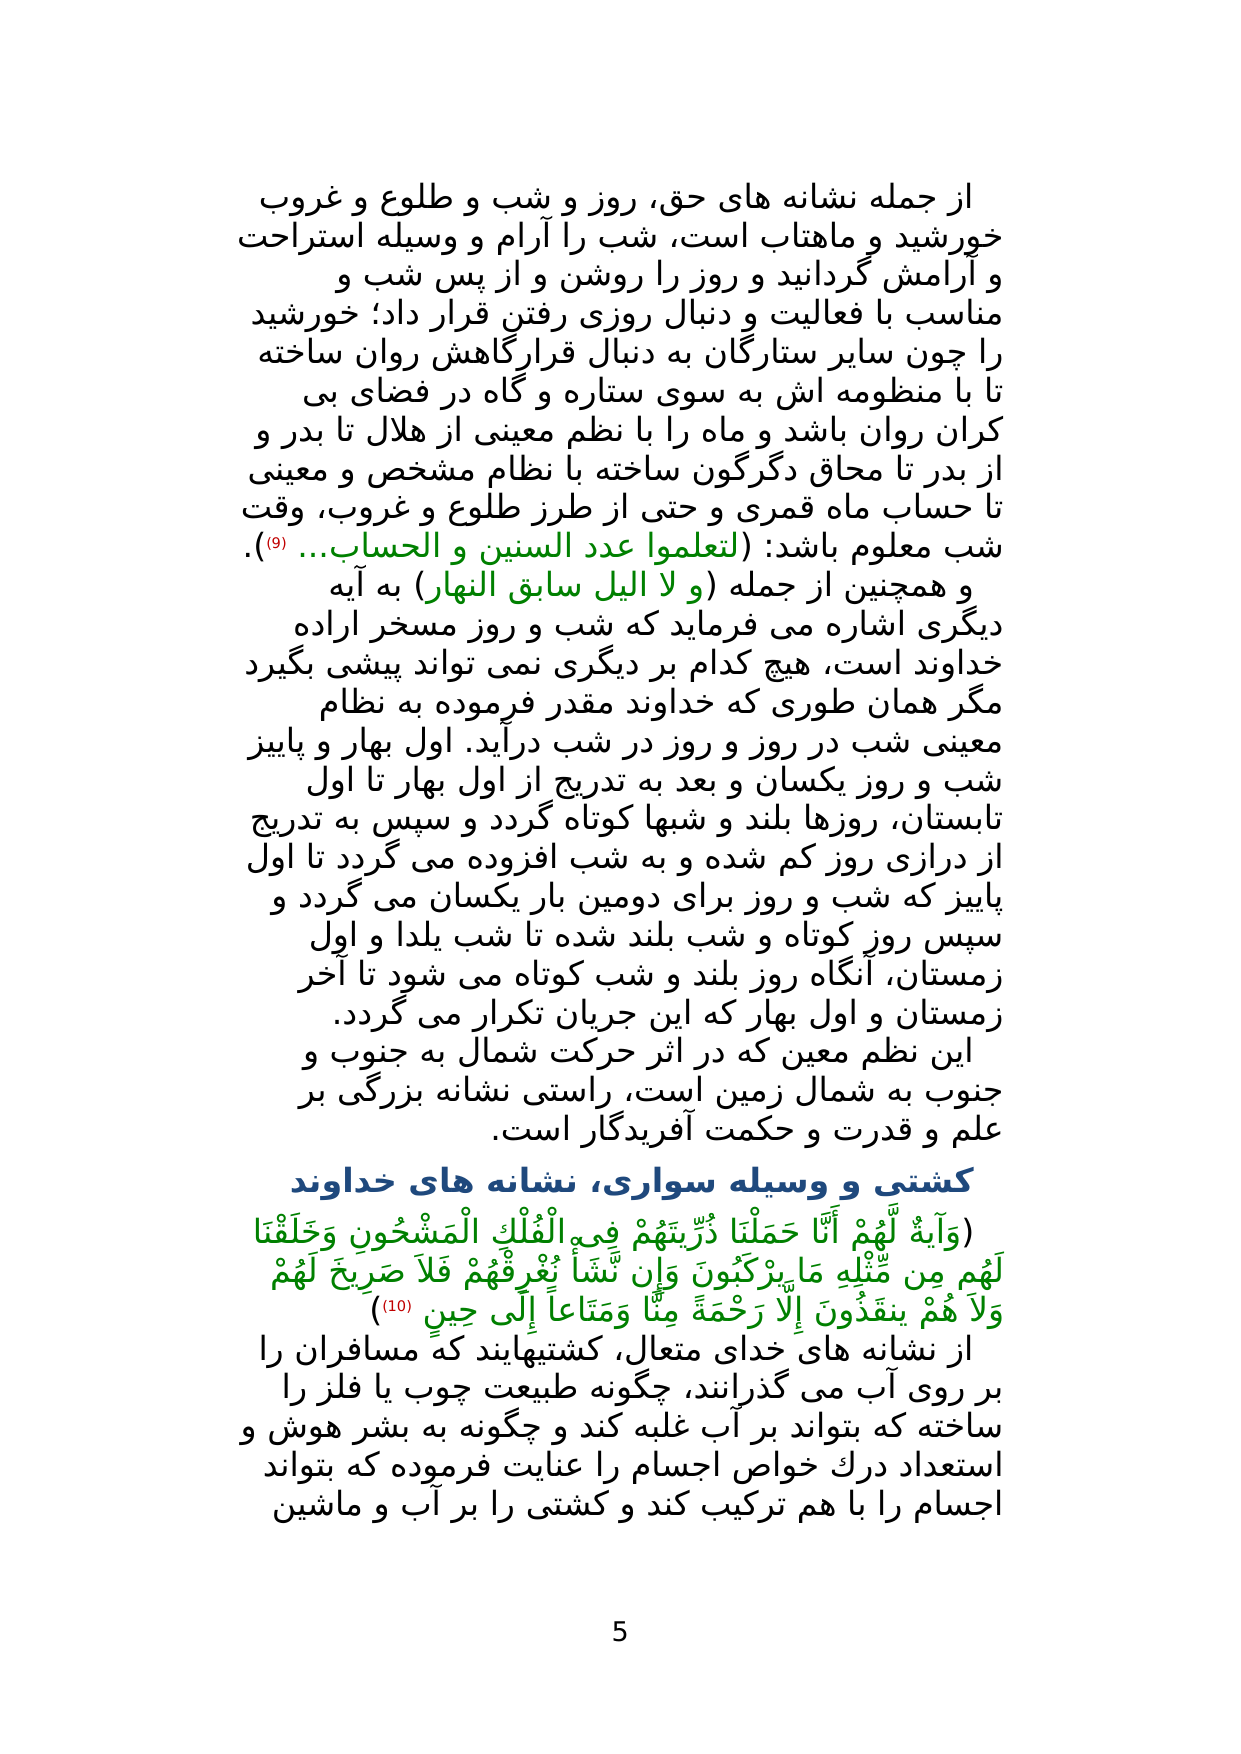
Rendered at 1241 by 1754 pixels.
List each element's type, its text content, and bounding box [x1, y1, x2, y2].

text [236, 1329, 1004, 1523]
text از جمله نشانه هاى حق، روز و شب و طلوع و غروب خورشید و ماهتاب است، شب را آرام و وسیله استراحت و آرامش گردانید و روز را روشن و از پس شب و مناسب با فعالیت و دنبال روزى رفتن قرار داد؛ خورشید را چون سایر ستارگان به دنبال قرارگاهش روان ساخته تا با منظومه اش به سوى ستاره و گاه در فضاى بى كران روان باشد و ماه را با نظم معینى از هلال تا بدر و از بدر تا محاق دگرگون ساخته با نظام مشخص و معینى تا حساب ماه قمرى و حتى از طرز طلوع و غروب، وقت شب معلوم باشد: (لتعلموا عدد السنین و الحساب... (9)). [236, 177, 1004, 566]
text و همچنین از جمله (و لا الیل سابق النهار) به آیه دیگرى اشاره مى فرماید كه شب و روز مسخر اراده خداوند است، هیچ كدام بر دیگرى نمى تواند پیشى بگیرد مگر همان طورى كه خداوند مقدر فرموده به نظام معینى شب در روز و روز در شب درآید. اول بهار و پاییز شب و روز یكسان و بعد به تدریج از اول بهار تا اول تابستان، روزها بلند و شبها كوتاه گردد و سپس به تدریج از درازى روز كم شده و به شب افزوده مى گردد تا اول پاییز كه شب و روز براى دومین بار یكسان مى گردد و سپس روز كوتاه و شب بلند شده تا شب یلدا و اول زمستان، آنگاه روز بلند و شب كوتاه مى شود تا آخر زمستان و اول بهار كه این جریان تكرار مى گردد. [236, 566, 1004, 1032]
subtitle كشتى و وسیله سوارى، نشانه هاى خداوند [236, 1161, 1004, 1200]
text (وَآیةٌ لَّهُمْ أَنَّا حَمَلْنَا ذُرِّیتَهُمْ فِی الْفُلْكِ الْمَشْحُونِ وَخَلَقْنَا لَهُم مِن مِّثْلِهِ مَا یرْكَبُونَ وَإِن نَّشَأْ نُغْرِقْهُمْ فَلاَ صَرِیخَ لَهُمْ وَلاَ هُمْ ینقَذُونَ إِلَّا رَحْمَةً مِنَّا وَمَتَاعاً إِلَى حِینٍ (10)) [236, 1212, 1004, 1329]
text این نظم معین كه در اثر حركت شمال به جنوب و جنوب به شمال زمین است، راستى نشانه بزرگى بر علم و قدرت و حكمت آفریدگار است. [236, 1032, 1004, 1148]
